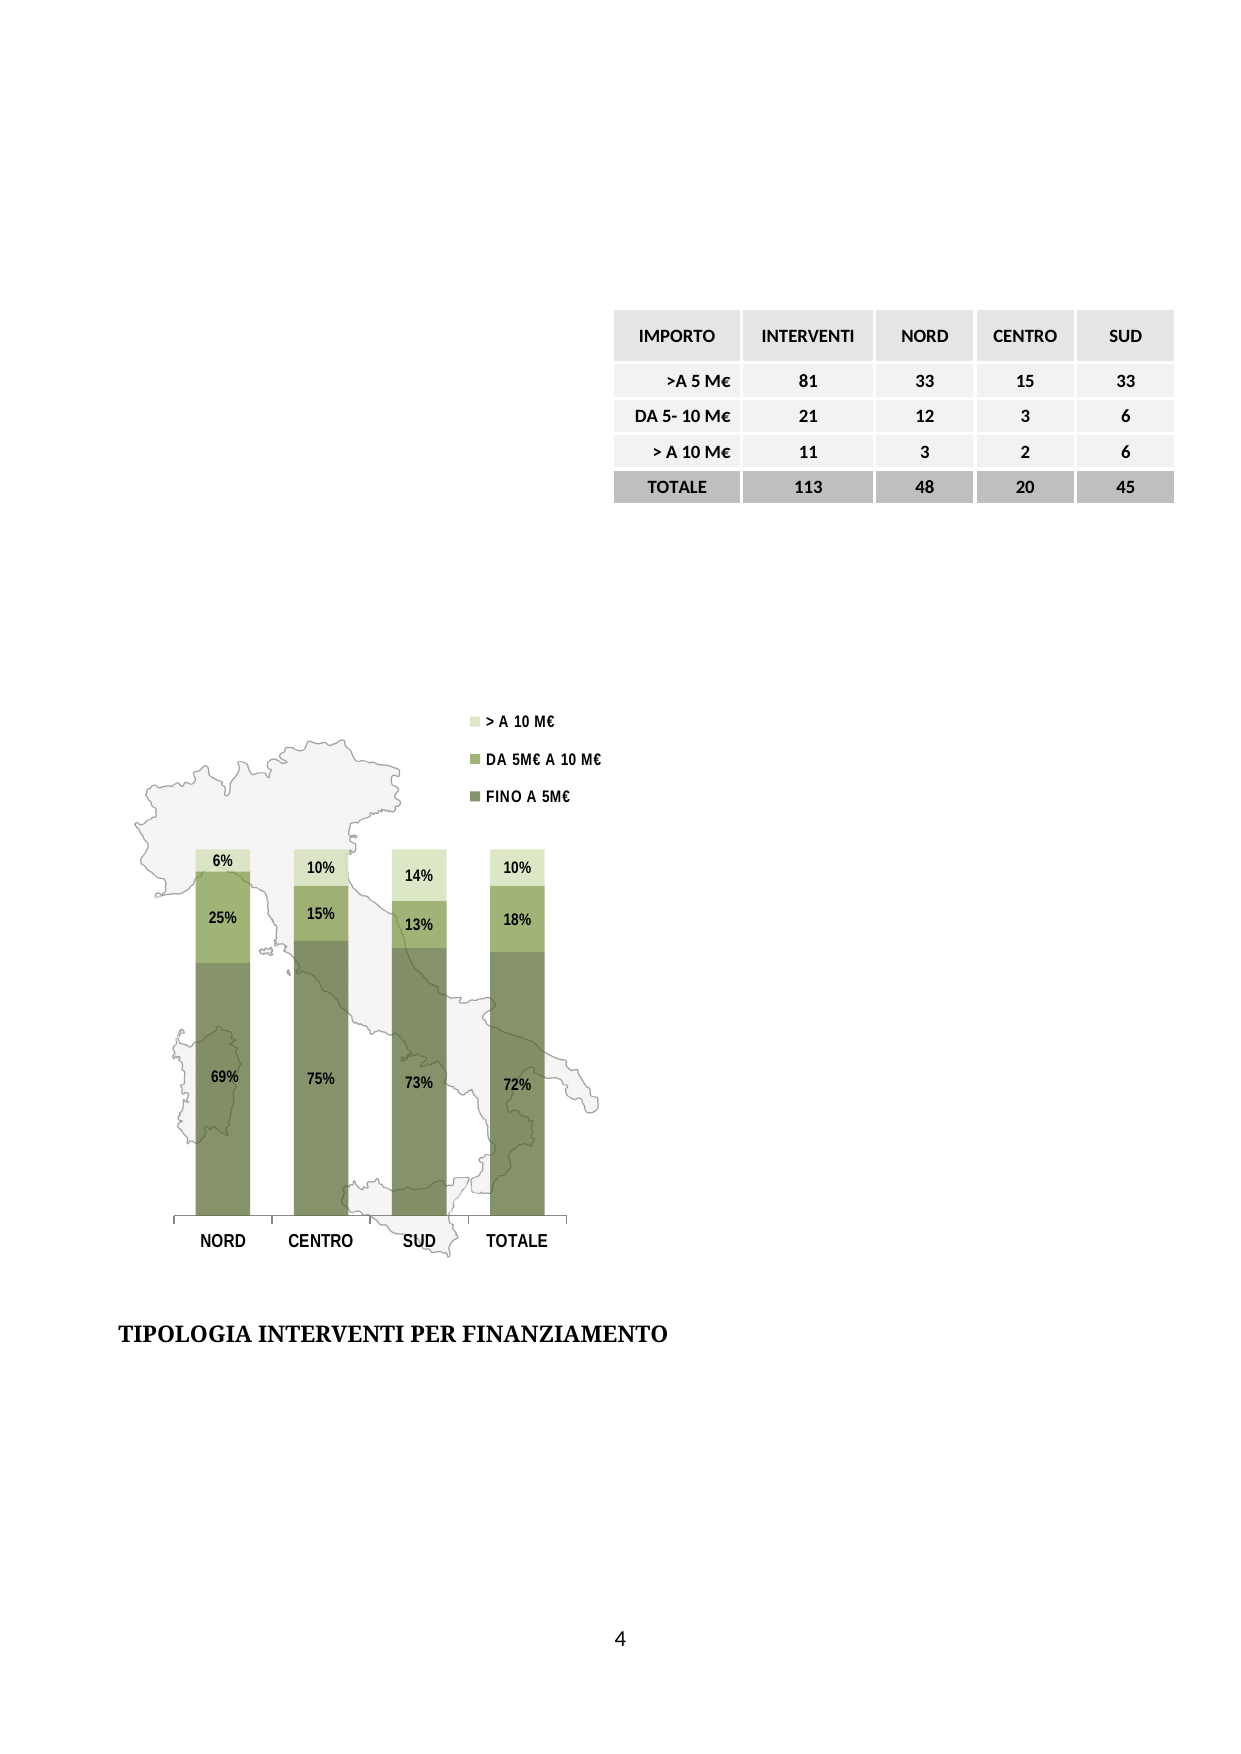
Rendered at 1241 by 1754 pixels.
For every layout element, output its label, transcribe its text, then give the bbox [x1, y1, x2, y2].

table_cell DA 5- 10 M€ [614, 400, 740, 432]
table_header SUD [1077, 310, 1174, 361]
table_cell 3 [876, 435, 973, 467]
table_cell >A 5 M€ [614, 364, 740, 397]
table_cell 11 [743, 435, 873, 467]
table_cell 81 [743, 364, 873, 397]
table_header CENTRO [977, 310, 1074, 361]
table_cell 45 [1077, 471, 1174, 503]
table_cell 21 [743, 400, 873, 432]
table_cell TOTALE [614, 471, 740, 503]
table_cell 48 [876, 471, 973, 503]
table_cell 12 [876, 400, 973, 432]
table_header INTERVENTI [743, 310, 873, 361]
table_cell 2 [977, 435, 1074, 467]
table_header NORD [876, 310, 973, 361]
table_cell 20 [977, 471, 1074, 503]
table_cell 6 [1077, 435, 1174, 467]
table_cell 113 [743, 471, 873, 503]
table_header IMPORTO [614, 310, 740, 361]
table_cell > A 10 M€ [614, 435, 740, 467]
table_cell 6 [1077, 400, 1174, 432]
table_cell 33 [876, 364, 973, 397]
text TIPOLOGIA INTERVENTI PER FINANZIAMENTO [118, 1318, 1122, 1349]
table_cell 3 [977, 400, 1074, 432]
table_cell 15 [977, 364, 1074, 397]
table_cell 33 [1077, 364, 1174, 397]
